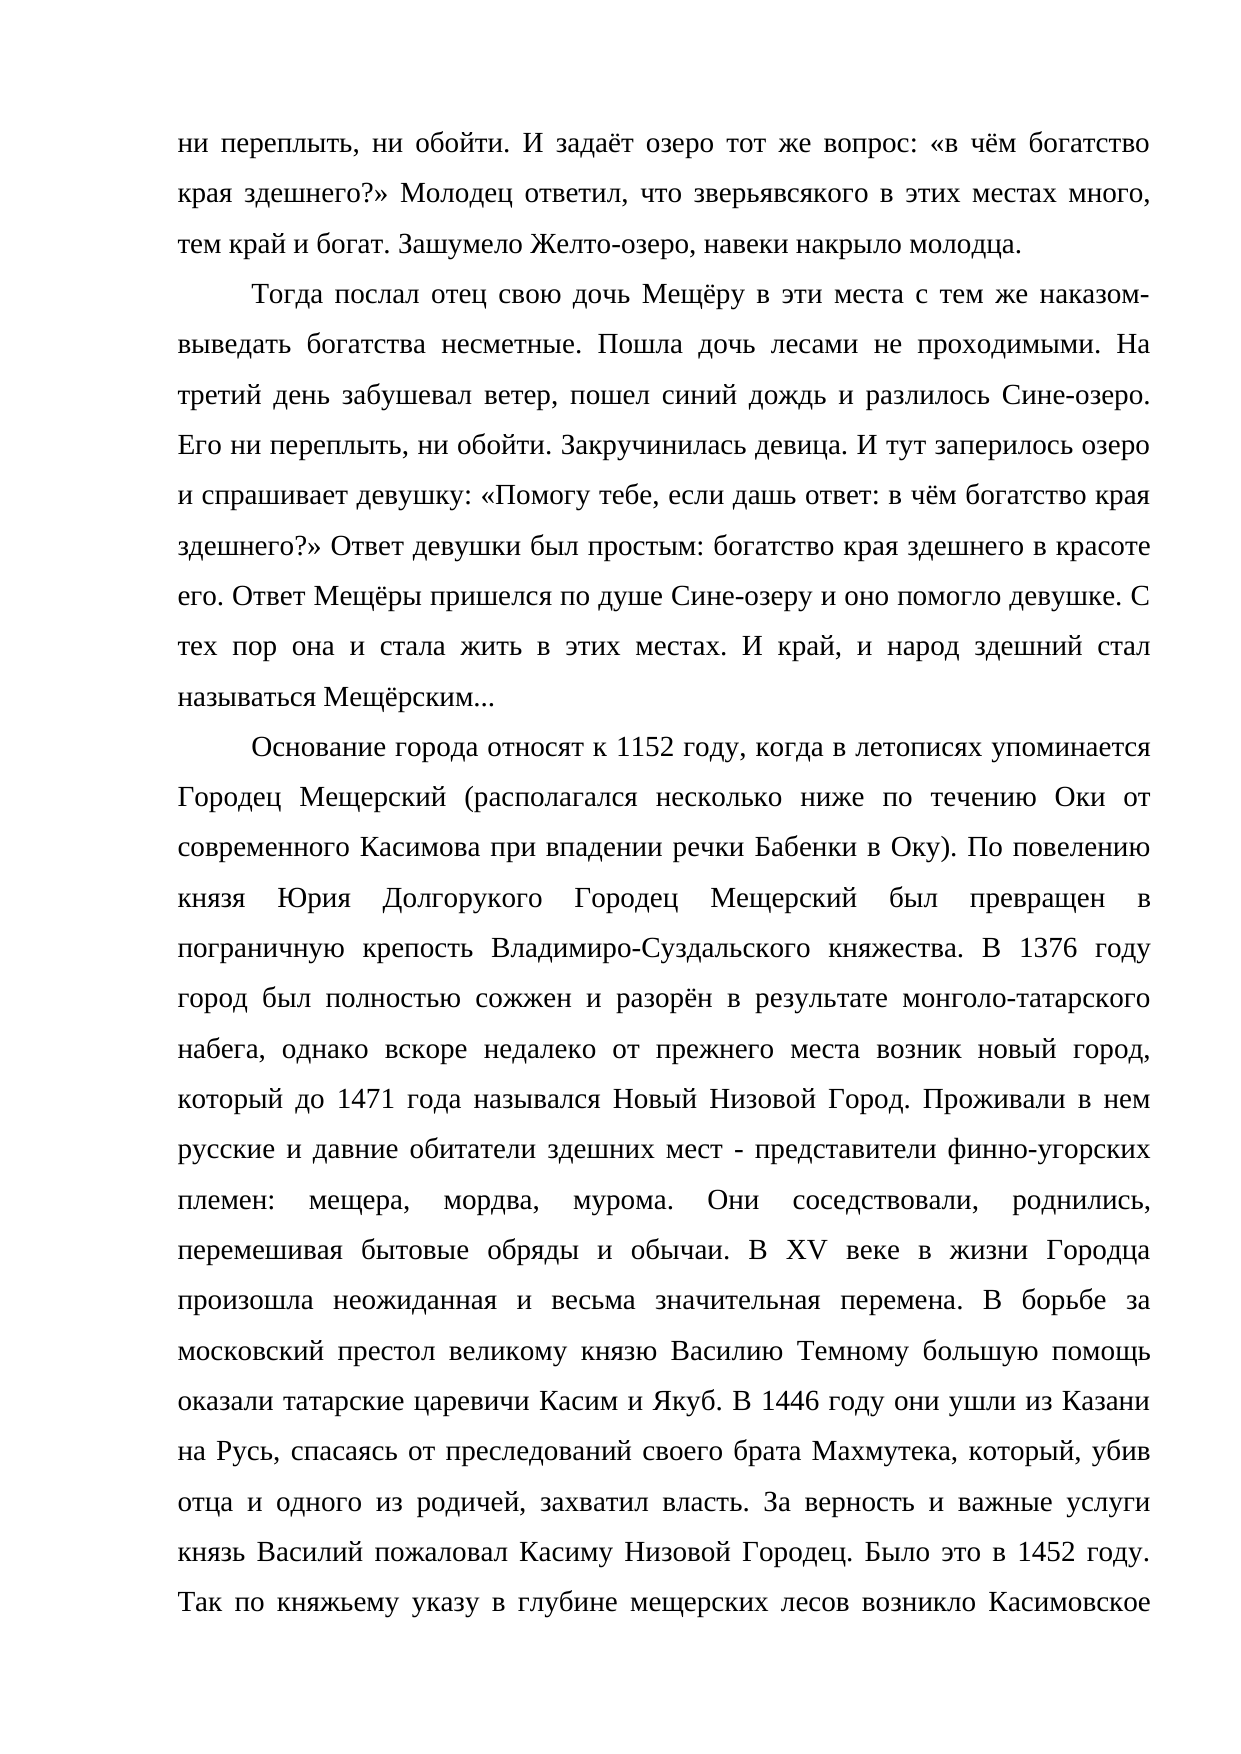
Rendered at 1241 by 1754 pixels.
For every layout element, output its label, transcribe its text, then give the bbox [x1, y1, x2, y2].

text Тогда послал отец свою дочь Мещёру в эти места с тем же наказом-выведать богатства несметные. Пошла дочь лесами не проходимыми. На третий день забушевал ветер, пошел синий дождь и разлилось Сине-озеро. Его ни переплыть, ни обойти. Закручинилась девица. И тут заперилось озеро и спрашивает девушку: «Помогу тебе, если дашь ответ: в чём богатство края здешнего?» Ответ девушки был простым: богатство края здешнего в красоте его. Ответ Мещёры пришелся по душе Сине-озеру и оно помогло девушке. С тех пор она и стала жить в этих местах. И край, и народ здешний стал называться Мещёрским... [177, 276, 1152, 712]
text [177, 125, 1152, 259]
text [177, 729, 1152, 1618]
